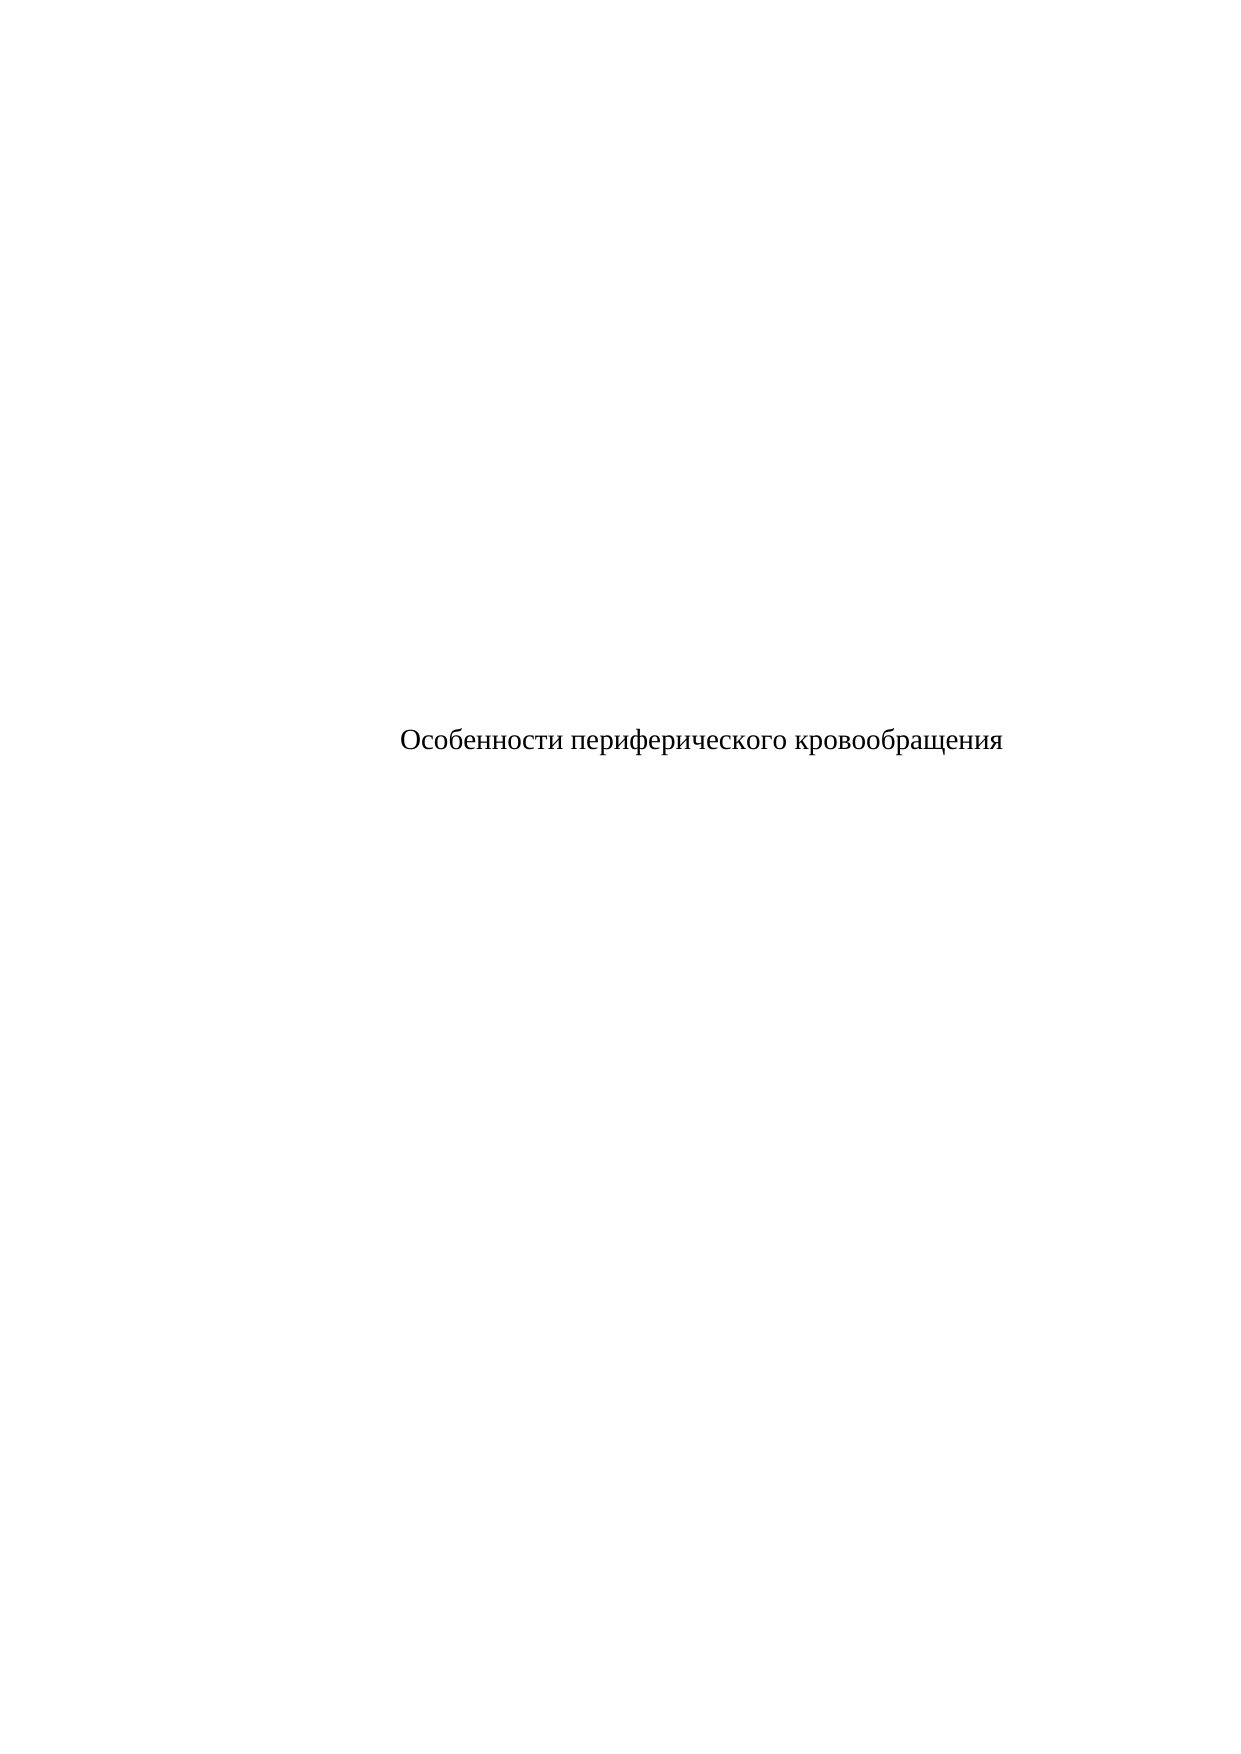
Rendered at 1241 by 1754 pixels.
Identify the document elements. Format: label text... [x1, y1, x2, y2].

text Особенности периферического кровообращения [177, 722, 1152, 755]
